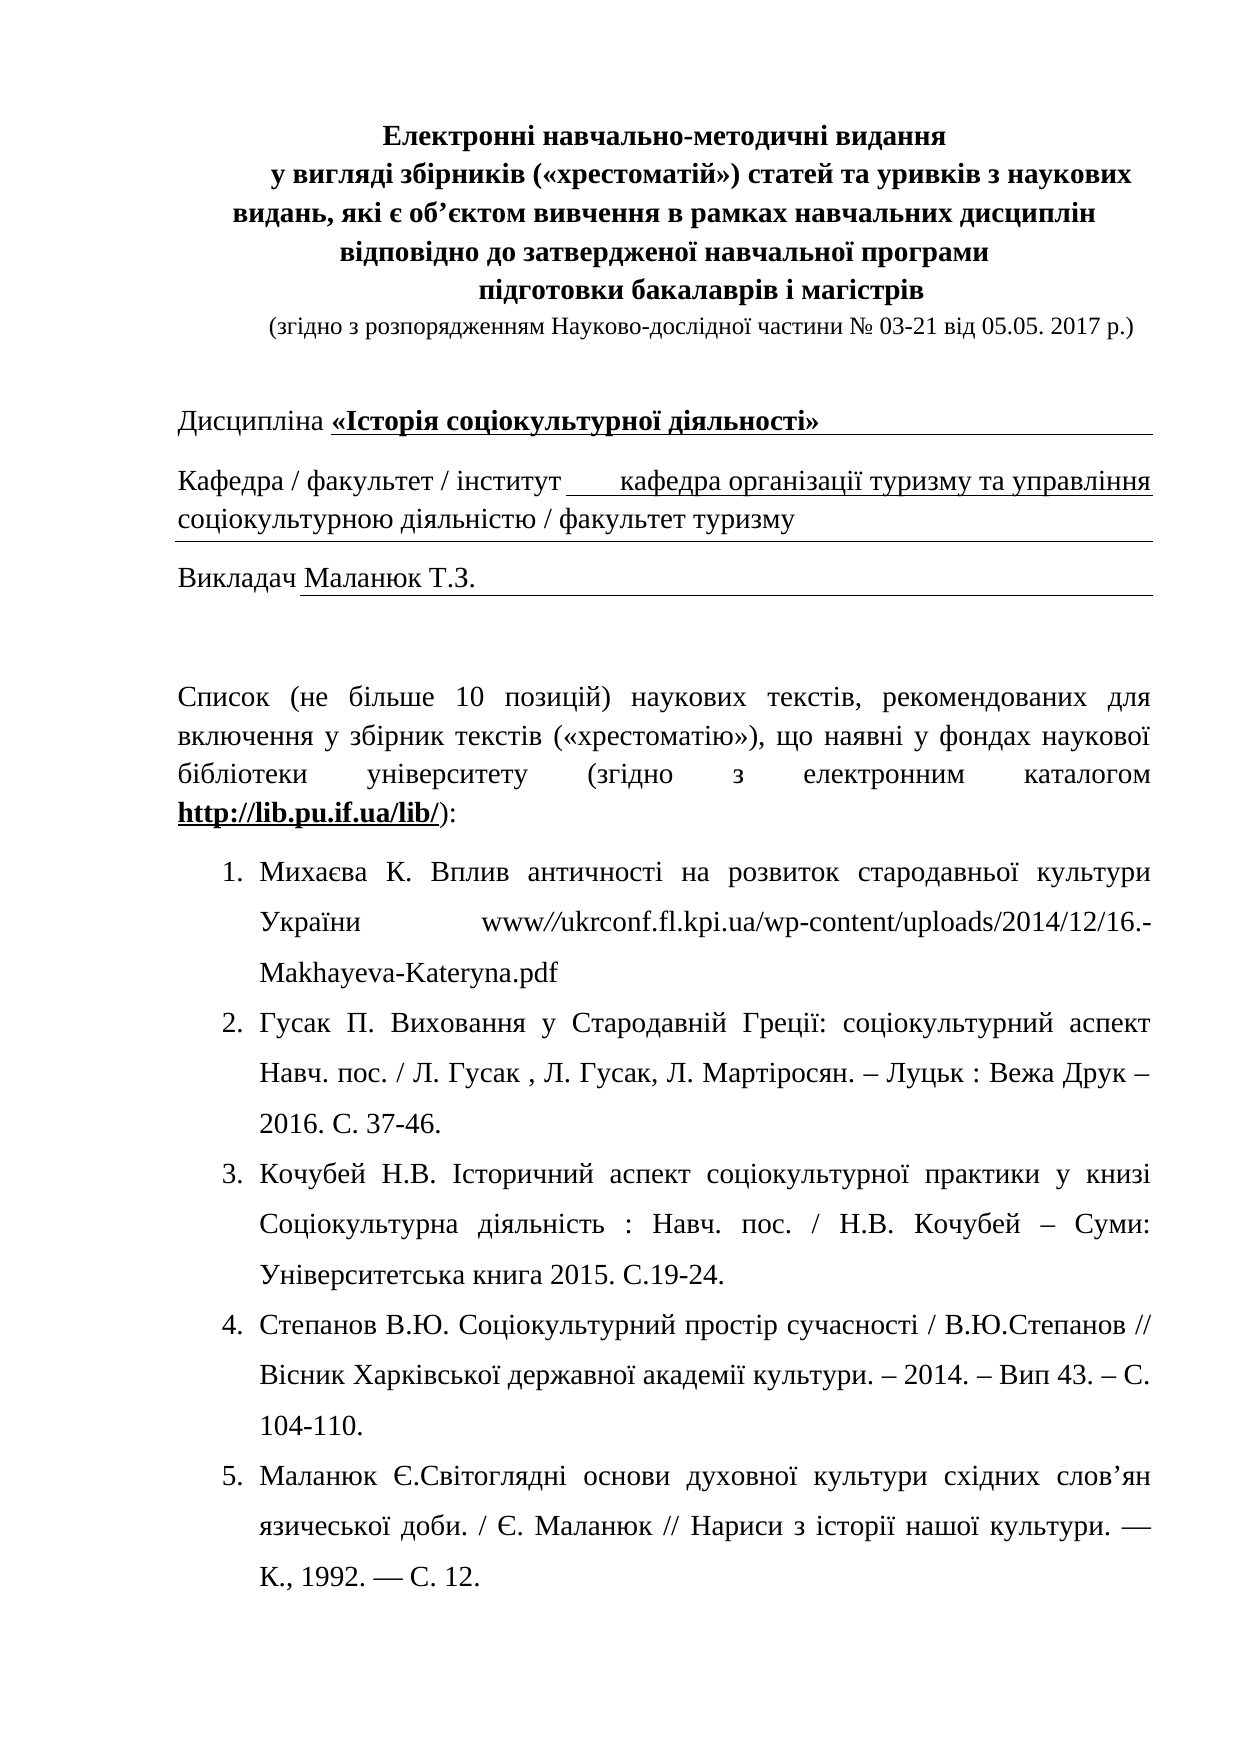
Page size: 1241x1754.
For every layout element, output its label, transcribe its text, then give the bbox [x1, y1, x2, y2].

text Викладач Маланюк Т.З. [177, 561, 1152, 594]
text Кафедра / факультет / інститут кафедра організації туризму та управління соціокультурною діяльністю / факультет туризму [177, 463, 1152, 535]
list Гусак П. Виховання у Стародавній Греції: соціокультурний аспект Навч. пос. / Л. Гусак , Л. Гусак, Л. Мартіросян. – Луцьк : Вежа Друк – 2016. С. 37-46. [222, 1005, 1152, 1139]
list Маланюк Є.Світоглядні основи духовної культури східних слов’ян язичеської доби. / Є. Маланюк // Нариси з історії нашої культури. — К., 1992. — С. 12. [222, 1458, 1152, 1592]
text підготовки бакалаврів і магістрів [177, 272, 1152, 306]
text у вигляді збірників («хрестоматій») статей та уривків з наукових видань, які є об’єктом вивчення в рамках навчальних дисциплін відповідно до затвердженої навчальної програми [177, 157, 1152, 267]
text Список (не більше 10 позицій) наукових текстів, рекомендованих для включення у збірник текстів («хрестоматію»), що наявні у фондах наукової бібліотеки університету (згідно з електронним каталогом http://lib.pu.if.ua/lib/): [177, 679, 1152, 828]
list Кочубей Н.В. Історичний аспект соціокультурної практики у книзі Соціокультурна діяльність : Навч. пос. / Н.В. Кочубей – Суми: Університетська книга 2015. С.19-24. [222, 1156, 1152, 1290]
list Степанов В.Ю. Соціокультурний простір сучасності / В.Ю.Степанов // Вісник Харківської державної академії культури. – 2014. – Вип 43. – С. 104-110. [222, 1307, 1152, 1441]
text (згідно з розпорядженням Науково-дослідної частини № 03-21 від 05.05. 2017 р.) [177, 311, 1152, 339]
text Електронні навчально-методичні видання [177, 118, 1152, 152]
list Михаєва К. Вплив античності на розвиток стародавньої культури України www//ukrconf.fl.kpi.ua/wp-content/uploads/2014/12/16.-Makhayeva-Kateryna.pdf [222, 854, 1152, 988]
text Дисципліна «Історія соціокультурної діяльності» [177, 403, 1152, 437]
